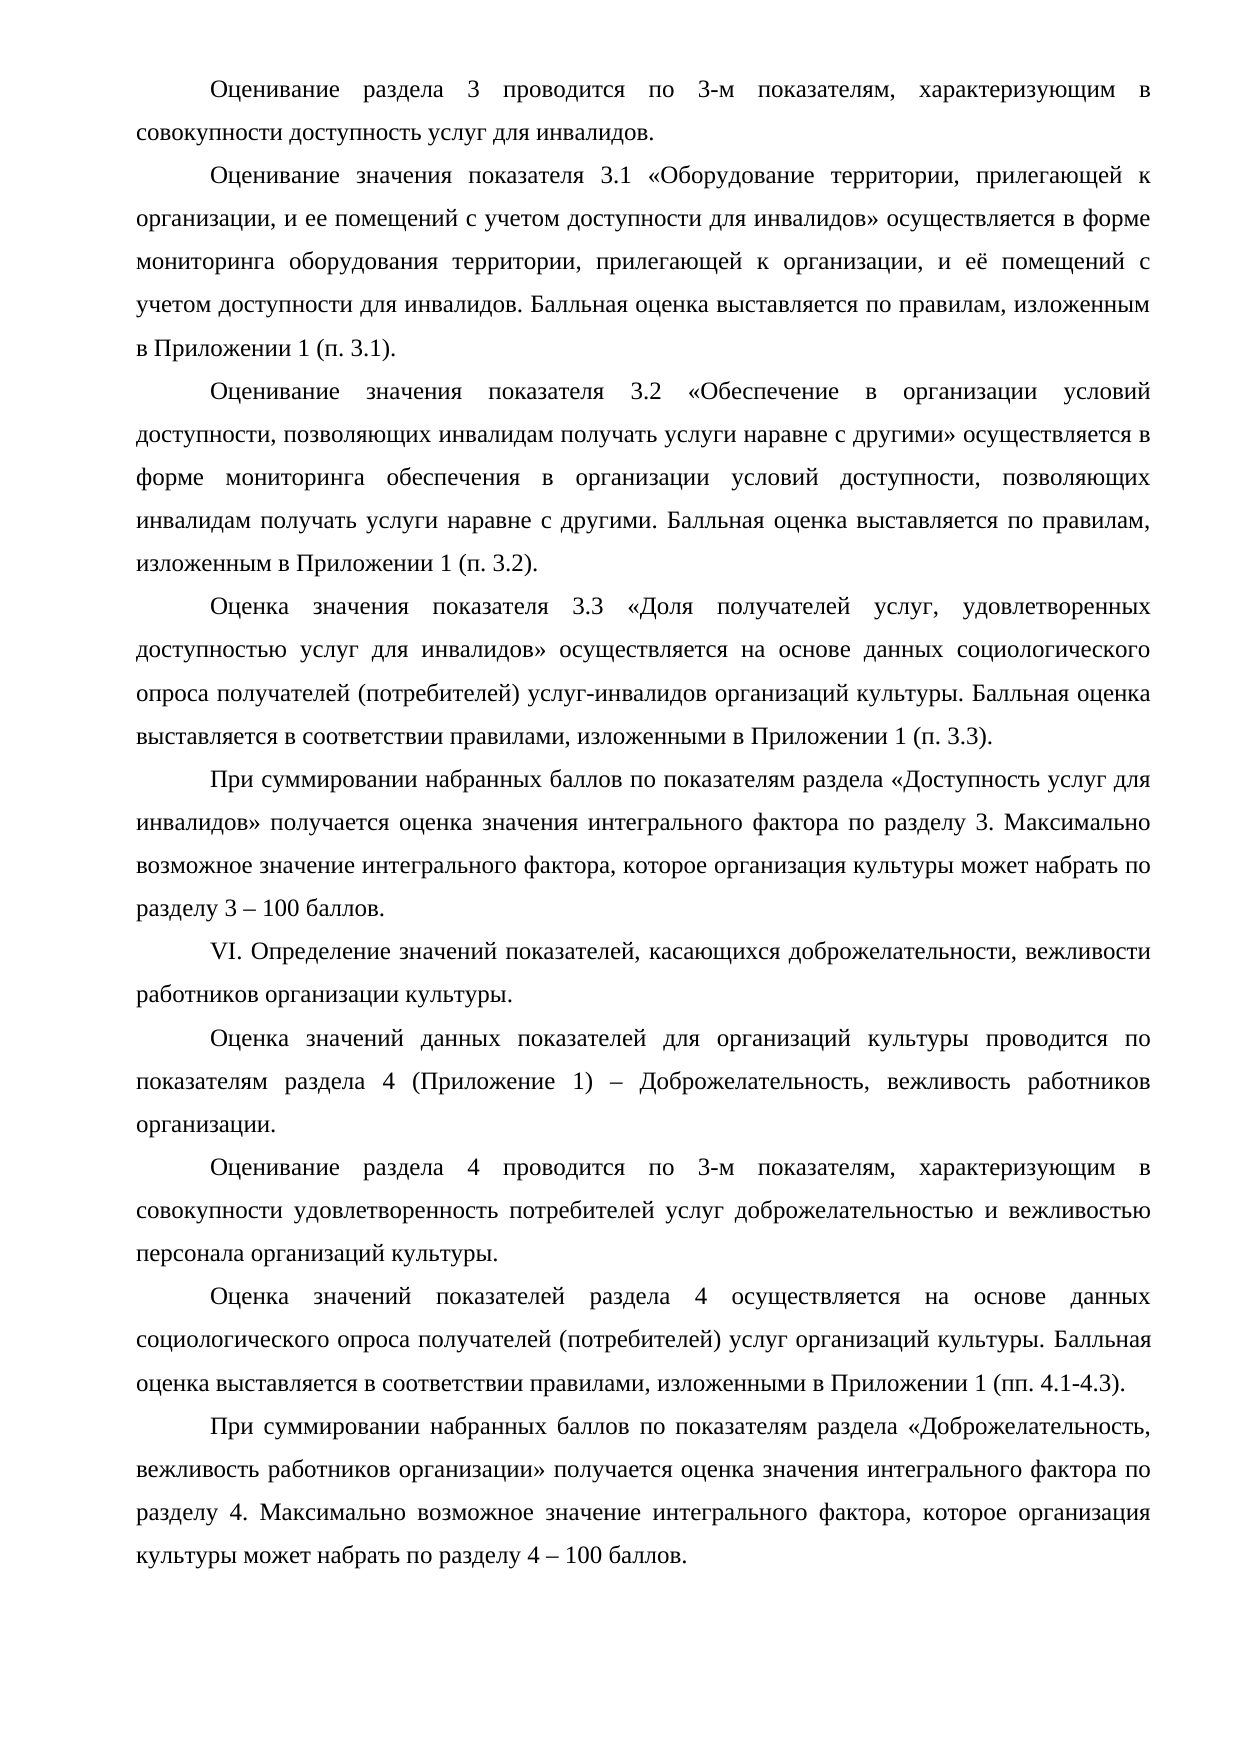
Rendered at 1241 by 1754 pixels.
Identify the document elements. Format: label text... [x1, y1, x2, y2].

text При суммировании набранных баллов по показателям раздела «Доброжелательность, вежливость работников организации» получается оценка значения интегрального фактора по разделу 4. Максимально возможное значение интегрального фактора, которое организация культуры может набрать по разделу 4 – 100 баллов. [136, 1411, 1152, 1569]
text Оценка значений показателей раздела 4 осуществляется на основе данных социологического опроса получателей (потребителей) услуг организаций культуры. Балльная оценка выставляется в соответствии правилами, изложенными в Приложении 1 (пп. 4.1-4.3). [136, 1281, 1152, 1396]
text Оценка значений данных показателей для организаций культуры проводится по показателям раздела 4 (Приложение 1) – Доброжелательность, вежливость работников организации. [136, 1023, 1152, 1138]
text Оценивание значения показателя 3.2 «Обеспечение в организации условий доступности, позволяющих инвалидам получать услуги наравне с другими» осуществляется в форме мониторинга обеспечения в организации условий доступности, позволяющих инвалидам получать услуги наравне с другими. Балльная оценка выставляется по правилам, изложенным в Приложении 1 (п. 3.2). [136, 376, 1152, 577]
text Оценивание раздела 3 проводится по 3-м показателям, характеризующим в совокупности доступность услуг для инвалидов. [136, 74, 1152, 146]
text VI. Определение значений показателей, касающихся доброжелательности, вежливости работников организации культуры. [136, 936, 1152, 1008]
text Оценивание значения показателя 3.1 «Оборудование территории, прилегающей к организации, и ее помещений с учетом доступности для инвалидов» осуществляется в форме мониторинга оборудования территории, прилегающей к организации, и её помещений с учетом доступности для инвалидов. Балльная оценка выставляется по правилам, изложенным в Приложении 1 (п. 3.1). [136, 160, 1152, 361]
text Оценка значения показателя 3.3 «Доля получателей услуг, удовлетворенных доступностью услуг для инвалидов» осуществляется на основе данных социологического опроса получателей (потребителей) услуг-инвалидов организаций культуры. Балльная оценка выставляется в соответствии правилами, изложенными в Приложении 1 (п. 3.3). [136, 591, 1152, 749]
text Оценивание раздела 4 проводится по 3-м показателям, характеризующим в совокупности удовлетворенность потребителей услуг доброжелательностью и вежливостью персонала организаций культуры. [136, 1152, 1152, 1267]
text При суммировании набранных баллов по показателям раздела «Доступность услуг для инвалидов» получается оценка значения интегрального фактора по разделу 3. Максимально возможное значение интегрального фактора, которое организация культуры может набрать по разделу 3 – 100 баллов. [136, 764, 1152, 922]
